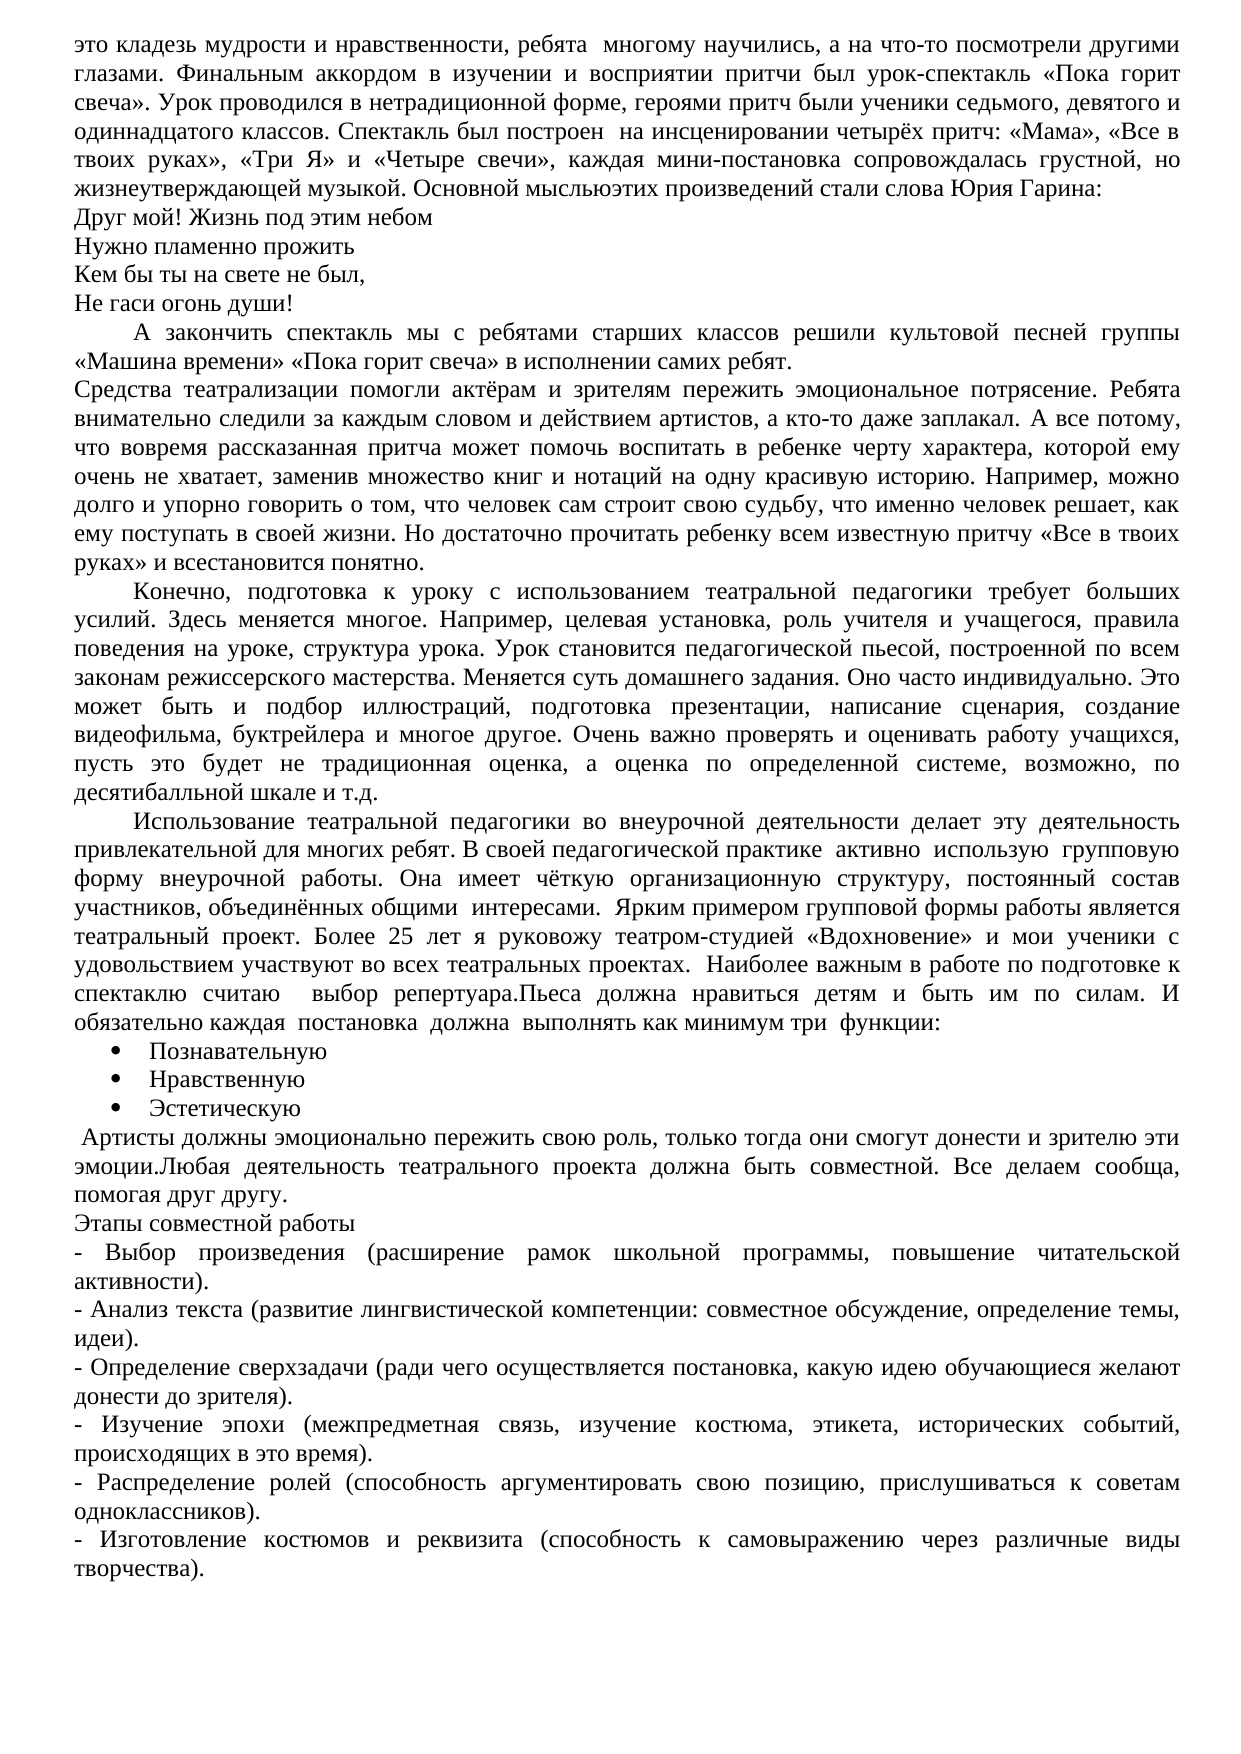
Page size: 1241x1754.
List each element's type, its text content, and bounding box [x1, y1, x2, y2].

text - Изучение эпохи (межпредметная связь, изучение костюма, этикета, исторических событий, происходящих в это время). [74, 1409, 1181, 1467]
list Познавательную [111, 1036, 1181, 1064]
text - Анализ текста (развитие лингвистической компетенции: совместное обсуждение, определение темы, идеи). [74, 1294, 1181, 1352]
text Использование театральной педагогики во внеурочной деятельности делает эту деятельность привлекательной для многих ребят. В своей педагогической практике активно использую групповую форму внеурочной работы. Она имеет чёткую организационную структуру, постоянный состав участников, объединённых общими интересами. Ярким примером групповой формы работы является театральный проект. Более 25 лет я руковожу театром-студией «Вдохновение» и мои ученики с удовольствием участвуют во всех театральных проектах. Наиболее важным в работе по подготовке к спектаклю считаю выбор репертуара.Пьеса должна нравиться детям и быть им по силам. И обязательно каждая постановка должна выполнять как минимум три функции: [74, 806, 1181, 1036]
text - Определение сверхзадачи (ради чего осуществляется постановка, какую идею обучающиеся желают донести до зрителя). [74, 1352, 1181, 1409]
text А закончить спектакль мы с ребятами старших классов решили культовой песней группы «Машина времени» «Пока горит свеча» в исполнении самих ребят. [74, 317, 1181, 374]
text - Распределение ролей (способность аргументировать свою позицию, прислушиваться к советам одноклассников). [74, 1467, 1181, 1524]
list Эстетическую [111, 1093, 1181, 1122]
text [74, 29, 1181, 202]
text - Изготовление костюмов и реквизита (способность к самовыражению через различные виды творчества). [74, 1524, 1181, 1582]
text Средства театрализации помогли актёрам и зрителям пережить эмоциональное потрясение. Ребята внимательно следили за каждым словом и действием артистов, а кто-то даже заплакал. А все потому, что вовремя рассказанная притча может помочь воспитать в ребенке черту характера, которой ему очень не хватает, заменив множество книг и нотаций на одну красивую историю. Например, можно долго и упорно говорить о том, что человек сам строит свою судьбу, что именно человек решает, как ему поступать в своей жизни. Но достаточно прочитать ребенку всем известную притчу «Все в твоих руках» и всестановится понятно. [74, 374, 1181, 576]
text Артисты должны эмоционально пережить свою роль, только тогда они смогут донести и зрителю эти эмоции.Любая деятельность театрального проекта должна быть совместной. Все делаем сообща, помогая друг другу. [74, 1122, 1181, 1208]
text - Выбор произведения (расширение рамок школьной программы, повышение читательской активности). [74, 1237, 1181, 1294]
list Нравственную [111, 1064, 1181, 1093]
text Друг мой! Жизнь под этим небом Нужно пламенно прожить Кем бы ты на свете не был, Не гаси огонь души! [74, 202, 1181, 317]
text Этапы совместной работы [74, 1208, 1181, 1237]
text Конечно, подготовка к уроку с использованием театральной педагогики требует больших усилий. Здесь меняется многое. Например, целевая установка, роль учителя и учащегося, правила поведения на уроке, структура урока. Урок становится педагогической пьесой, построенной по всем законам режиссерского мастерства. Меняется суть домашнего задания. Оно часто индивидуально. Это может быть и подбор иллюстраций, подготовка презентации, написание сценария, создание видеофильма, буктрейлера и многое другое. Очень важно проверять и оценивать работу учащихся, пусть это будет не традиционная оценка, а оценка по определенной системе, возможно, по десятибалльной шкале и т.д. [74, 576, 1181, 806]
